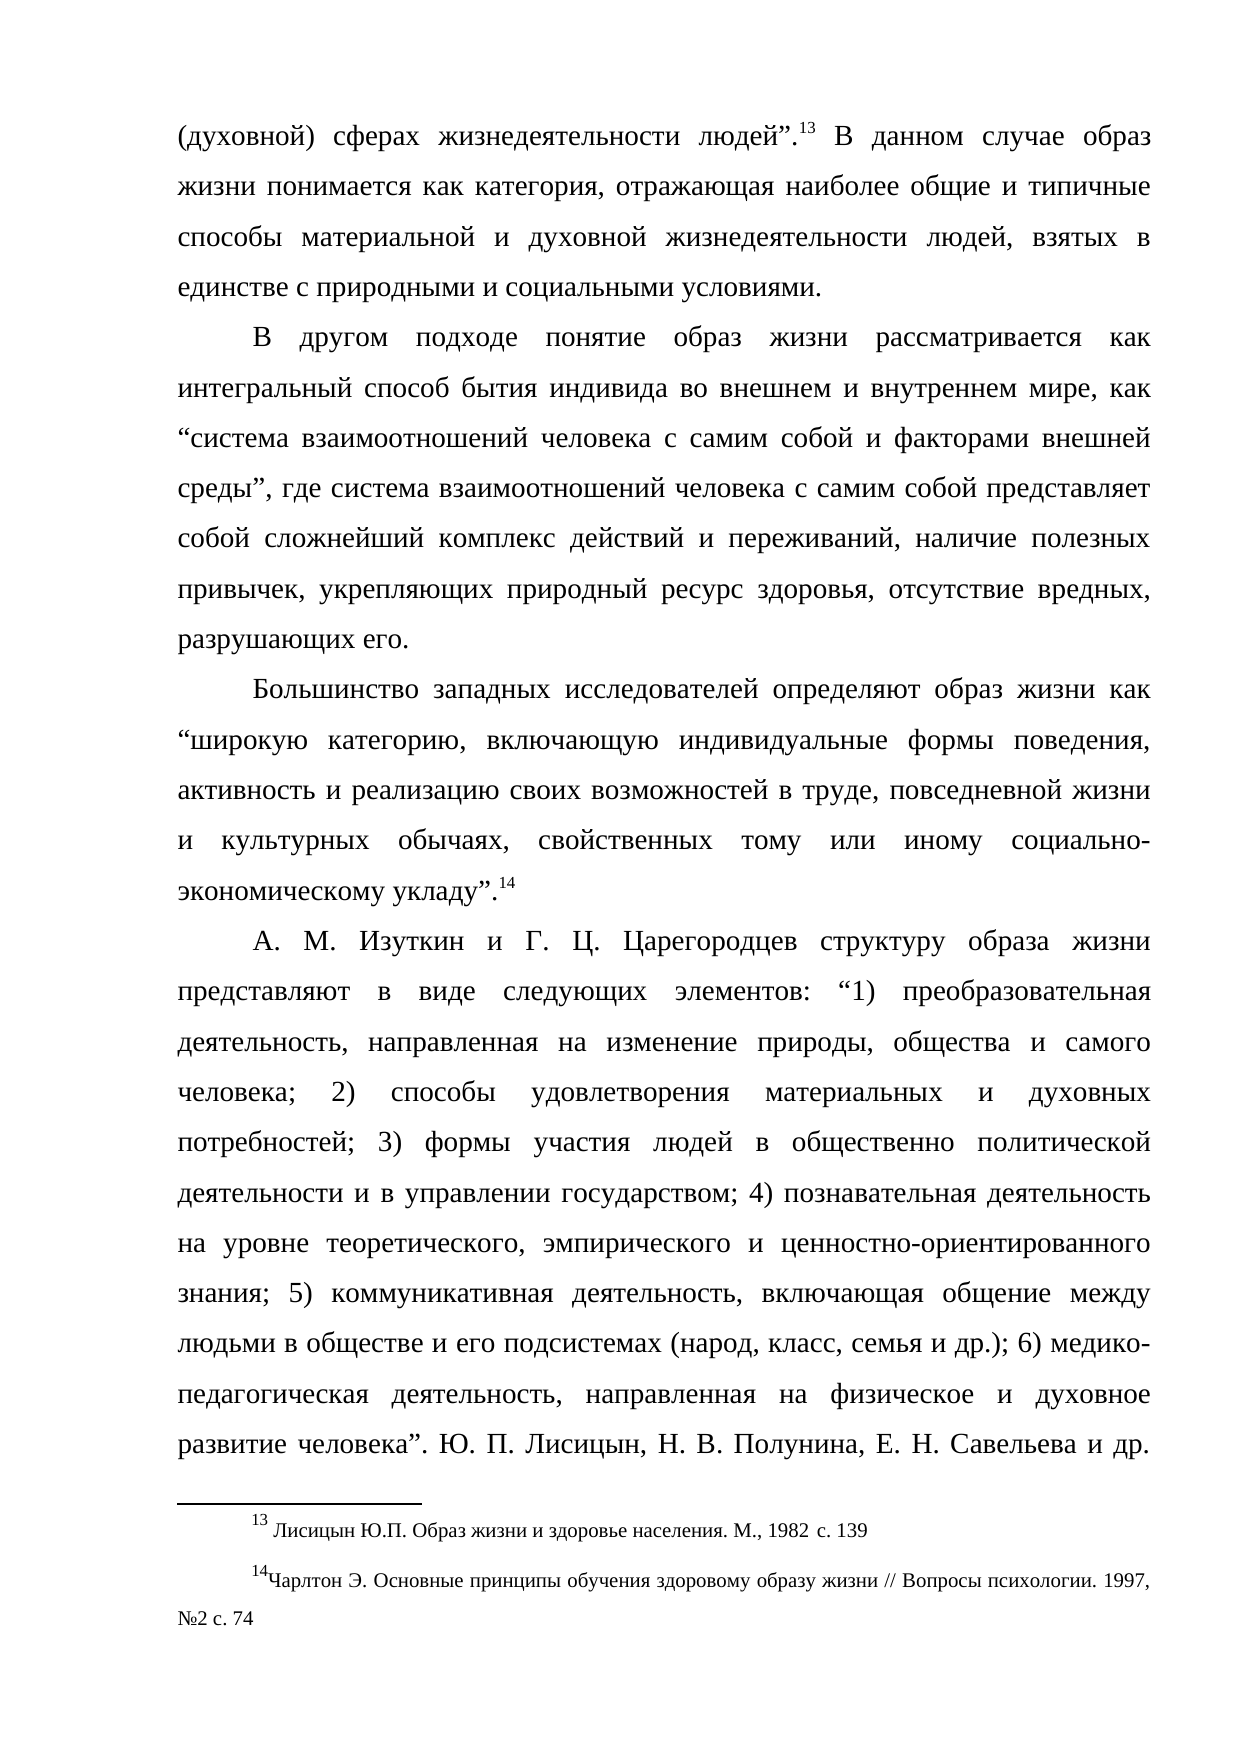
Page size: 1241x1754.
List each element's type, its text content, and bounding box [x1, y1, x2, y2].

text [177, 923, 1152, 1460]
text В другом подходе понятие образ жизни рассматривается как интегральный способ бытия индивида во внешнем и внутреннем мире, как “система взаимоотношений человека с самим собой и факторами внешней среды”, где система взаимоотношений человека с самим собой представляет собой сложнейший комплекс действий и переживаний, наличие полезных привычек, укрепляющих природный ресурс здоровья, отсутствие вредных, разрушающих его. [177, 319, 1152, 655]
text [177, 118, 1152, 303]
text Большинство западных исследователей определяют образ жизни как “широкую категорию, включающую индивидуальные формы поведения, активность и реализацию своих возможностей в труде, повседневной жизни и культурных обычаях, свойственных тому или иному социально-экономическому укладу”. [177, 672, 1152, 906]
